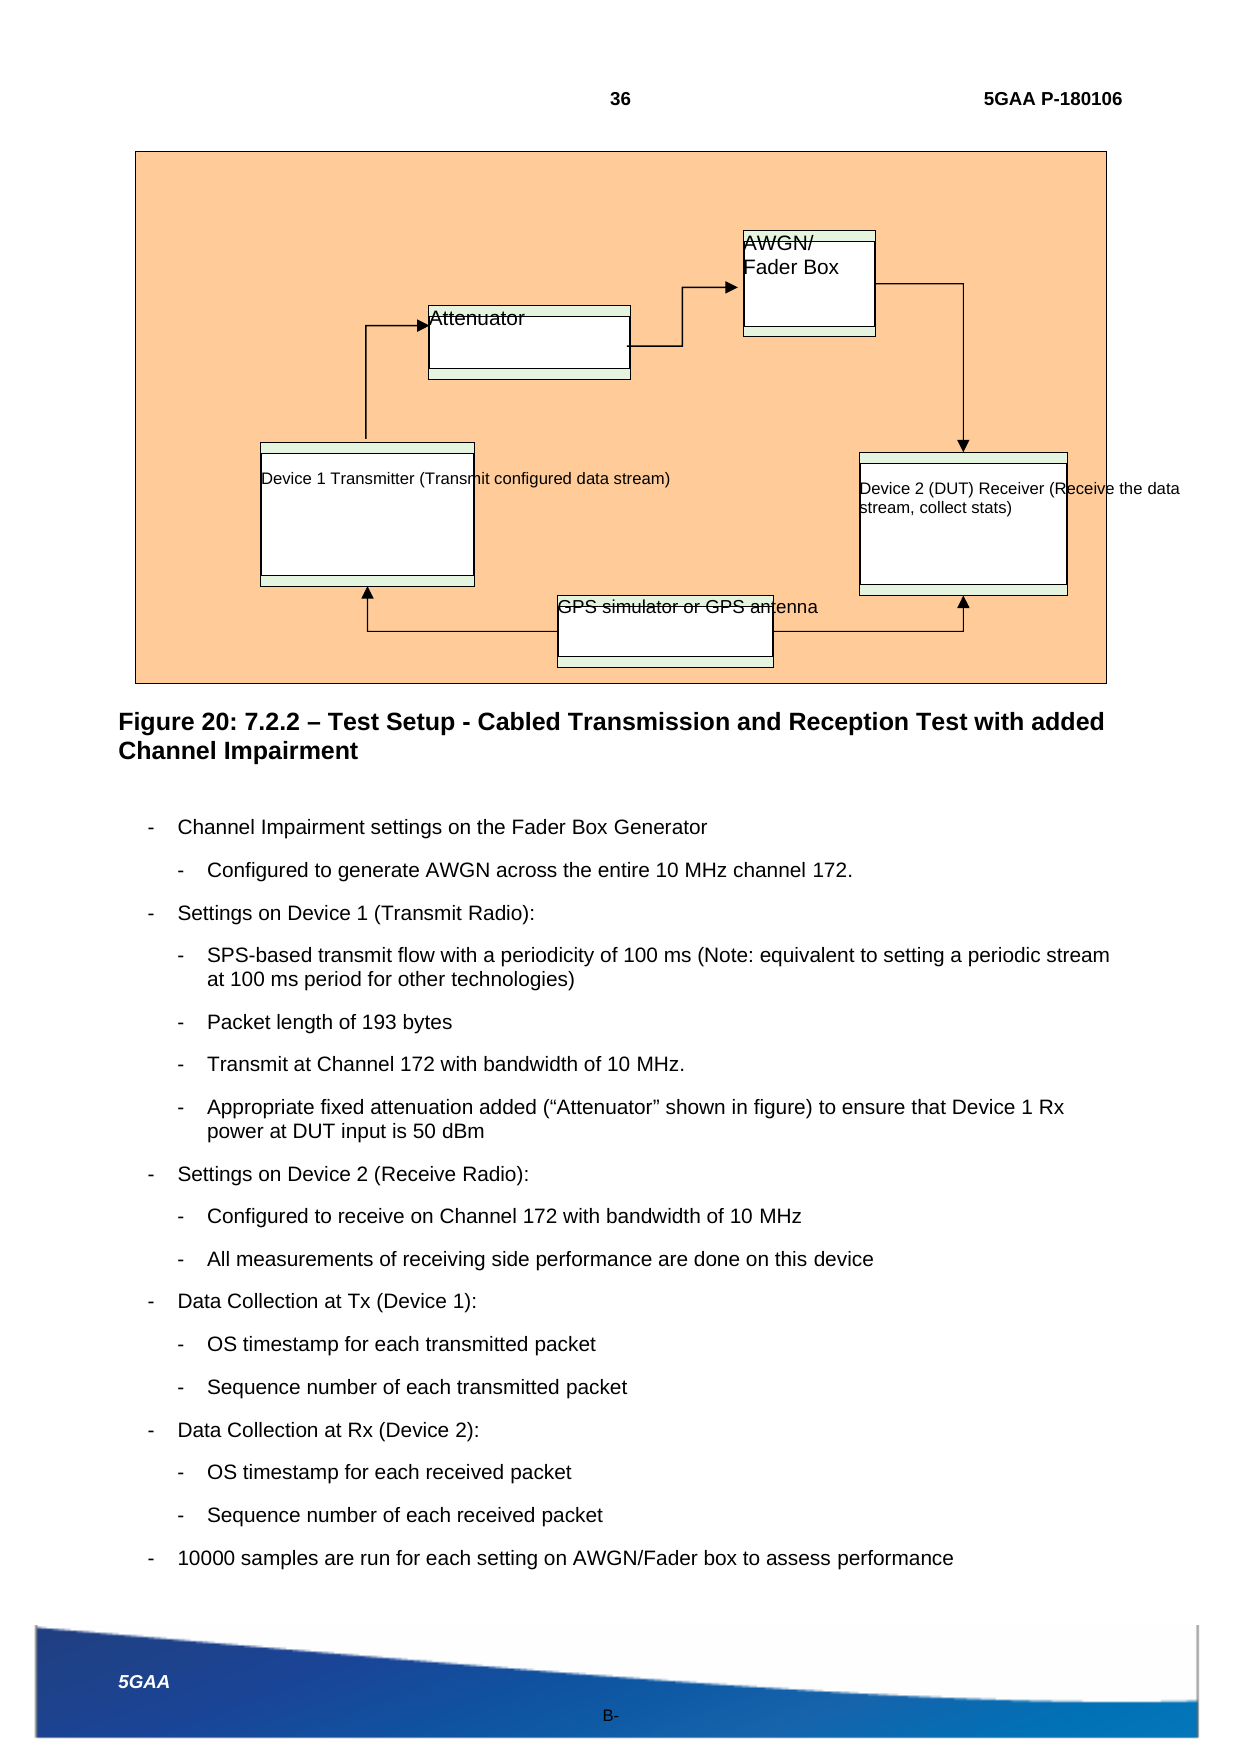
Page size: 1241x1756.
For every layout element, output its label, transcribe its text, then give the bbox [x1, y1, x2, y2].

picture [509, 317, 515, 324]
list Configured to receive on Channel 172 with bandwidth of 10 MHz [177, 1204, 1240, 1228]
list Data Collection at Rx (Device 2): [147, 1417, 1240, 1441]
list Configured to generate AWGN across the entire 10 MHz channel 172. [177, 858, 1240, 882]
list Sequence number of each transmitted packet [177, 1375, 1240, 1399]
picture [559, 607, 772, 656]
picture [861, 464, 1066, 584]
list Appropriate fixed attenuation added (“Attenuator” shown in figure) to ensure that Device 1 Rx power at DUT input is 50 dBm [177, 1095, 1122, 1143]
list Sequence number of each received packet [177, 1503, 1240, 1527]
list Packet length of 193 bytes [177, 1010, 1240, 1034]
list All measurements of receiving side performance are done on this device [177, 1247, 1240, 1271]
picture [0, 1625, 1241, 1755]
list Channel Impairment settings on the Fader Box Generator [147, 815, 1240, 839]
list Settings on Device 2 (Receive Radio): [147, 1161, 1240, 1185]
picture [262, 454, 473, 575]
picture [708, 607, 717, 612]
list Settings on Device 1 (Transmit Radio): [147, 900, 1240, 924]
picture [560, 607, 569, 612]
picture [264, 474, 271, 483]
list OS timestamp for each received packet [177, 1460, 1240, 1484]
list SPS-based transmit flow with a periodicity of 100 ms (Note: equivalent to setting a periodic stream at 100 ms period for other technologies) [177, 943, 1122, 991]
list 10000 samples are run for each setting on AWGN/Fader box to assess performance [147, 1545, 1240, 1569]
list OS timestamp for each transmitted packet [177, 1332, 1240, 1356]
list Data Collection at Tx (Device 1): [147, 1289, 1240, 1313]
picture [745, 242, 874, 326]
text Figure 20: 7.2.2 – Test Setup - Cabled Transmission and Reception Test with added Channel Impairment [118, 708, 1122, 765]
picture [430, 317, 629, 368]
list Transmit at Channel 172 with bandwidth of 10 MHz. [177, 1052, 1240, 1076]
picture [862, 484, 869, 493]
